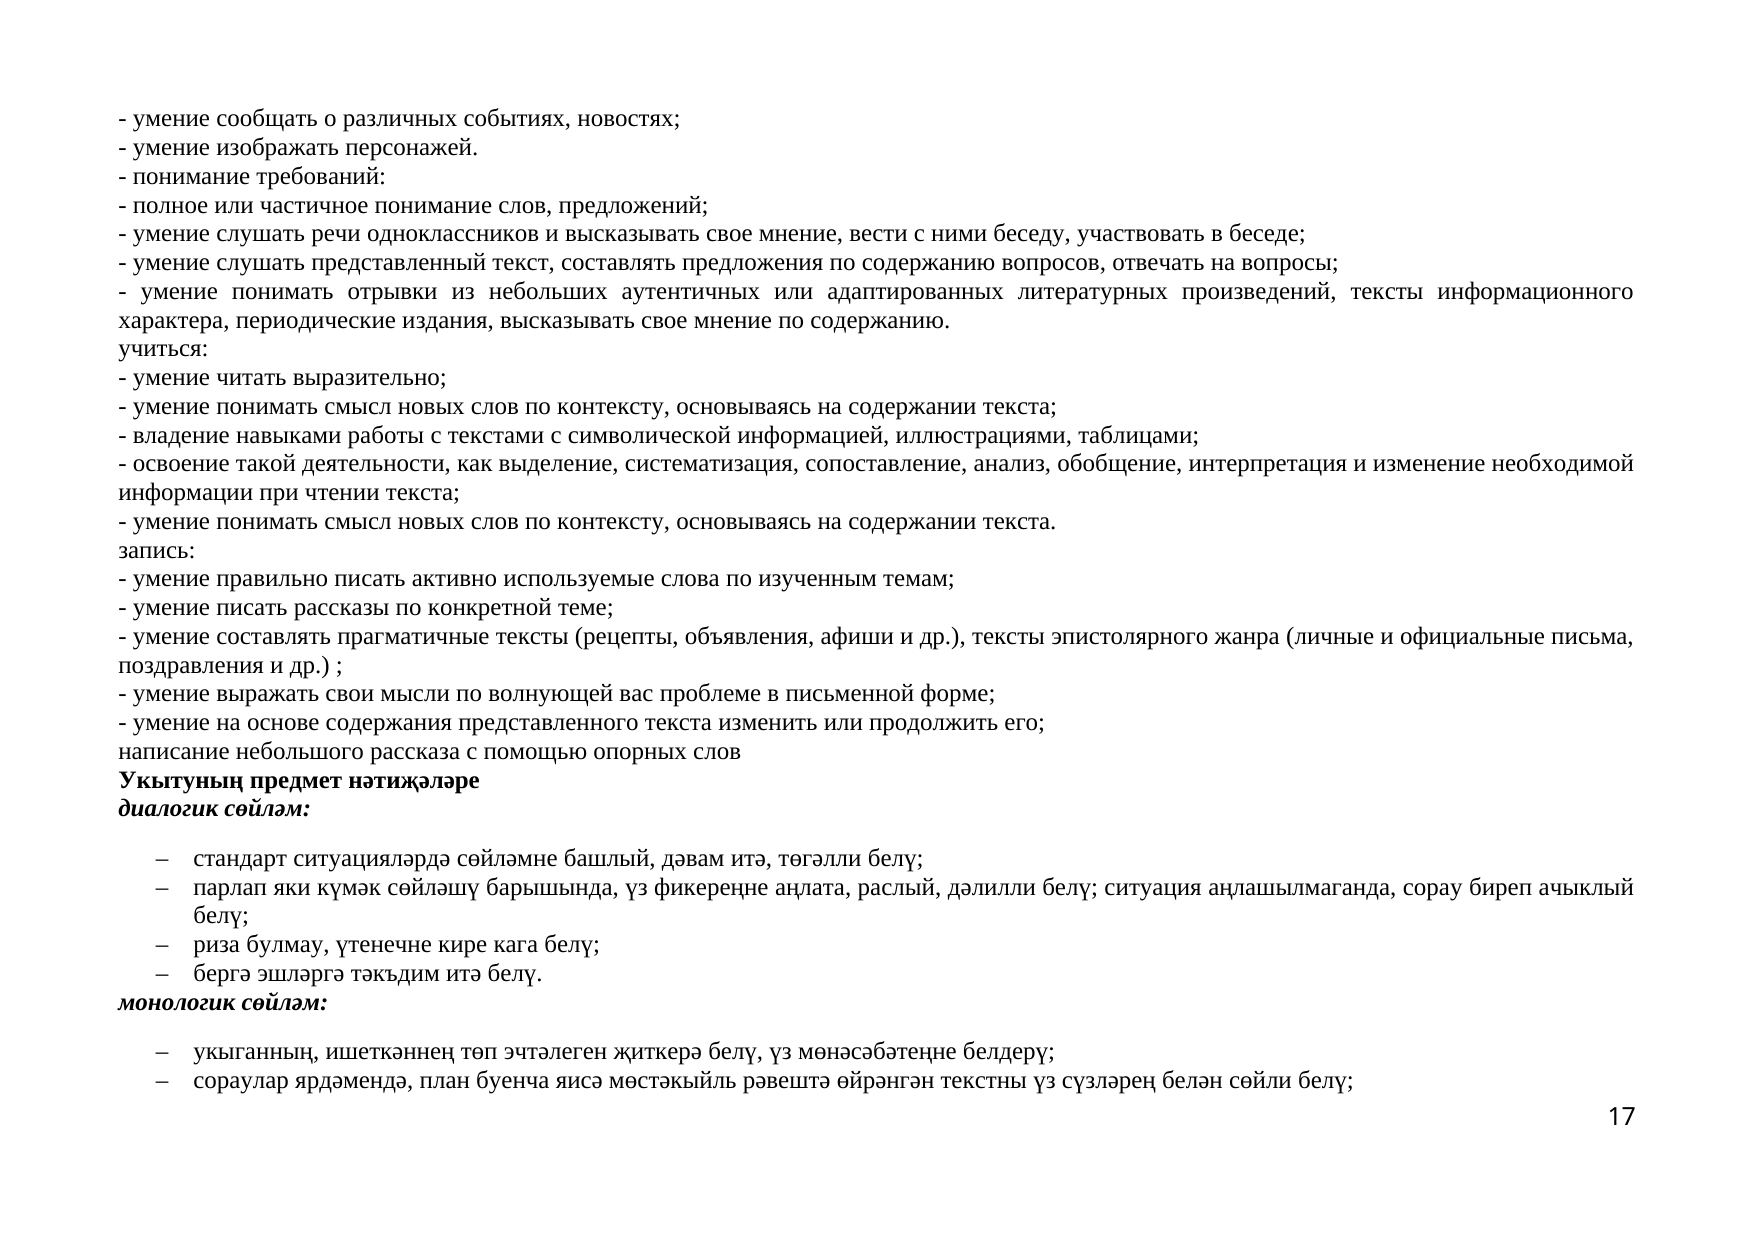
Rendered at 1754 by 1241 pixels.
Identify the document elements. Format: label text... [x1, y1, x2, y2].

text - умение слушать речи одноклассников и высказывать свое мнение, вести с ними беседу, участвовать в беседе; [118, 218, 1636, 247]
list риза булмау, үтенечне кире кага белү; [156, 929, 1636, 958]
text диалогик сөйләм: [118, 793, 1636, 822]
text - владение навыками работы с текстами с символической информацией, иллюстрациями, таблицами; [118, 420, 1636, 448]
text - освоение такой деятельности, как выделение, систематизация, сопоставление, анализ, обобщение, интерпретация и изменение необходимой информации при чтении текста; [118, 448, 1636, 506]
text запись: [118, 535, 1636, 563]
text - полное или частичное понимание слов, предложений; [118, 190, 1636, 218]
list парлап яки күмәк сөйләшү барышында, үз фикереңне аңлата, раслый, дәлилли белү; ситуация аңлашылмаганда, сорау биреп ачыклый белү; [156, 872, 1636, 929]
text - умение писать рассказы по конкретной теме; [118, 592, 1636, 621]
text - умение на основе содержания представленного текста изменить или продолжить его; [118, 707, 1636, 736]
text - умение изображать персонажей. [118, 132, 1636, 161]
text - умение понимать смысл новых слов по контексту, основываясь на содержании текста. [118, 506, 1636, 535]
text - умение выражать свои мысли по волнующей вас проблеме в письменной форме; [118, 678, 1636, 707]
text - умение понимать смысл новых слов по контексту, основываясь на содержании текста; [118, 391, 1636, 420]
list стандарт ситуацияләрдә сөйләмне башлый, дәвам итә, төгәлли белү; [156, 843, 1636, 872]
text - умение сообщать о различных событиях, новостях; [118, 103, 1636, 132]
text учиться: [118, 333, 1636, 362]
text - умение составлять прагматичные тексты (рецепты, объявления, афиши и др.), тексты эпистолярного жанра (личные и официальные письма, поздравления и др.) ; [118, 621, 1636, 678]
text написание небольшого рассказа с помощью опорных слов [118, 736, 1636, 765]
text - умение читать выразительно; [118, 362, 1636, 391]
text - умение слушать представленный текст, составлять предложения по содержанию вопросов, отвечать на вопросы; [118, 247, 1636, 276]
text - умение правильно писать активно используемые слова по изученным темам; [118, 563, 1636, 592]
list укыганның, ишеткәннең төп эчтәлеген җиткерә белү, үз мөнәсәбәтеңне белдерү; [156, 1036, 1636, 1065]
text - понимание требований: [118, 161, 1636, 190]
list сораулар ярдәмендә, план буенча яисә мөстәкыйль рәвештә өйрәнгән текстны үз сүзләрең белән сөйли белү; [156, 1065, 1636, 1094]
list бергә эшләргә тәкъдим итә белү. [156, 958, 1636, 987]
text - умение понимать отрывки из небольших аутентичных или адаптированных литературных произведений, тексты информационного характера, периодические издания, высказывать свое мнение по содержанию. [118, 276, 1636, 333]
text монологик сөйләм: [118, 987, 1636, 1016]
text Укытуның предмет нәтиҗәләре [118, 765, 1636, 793]
